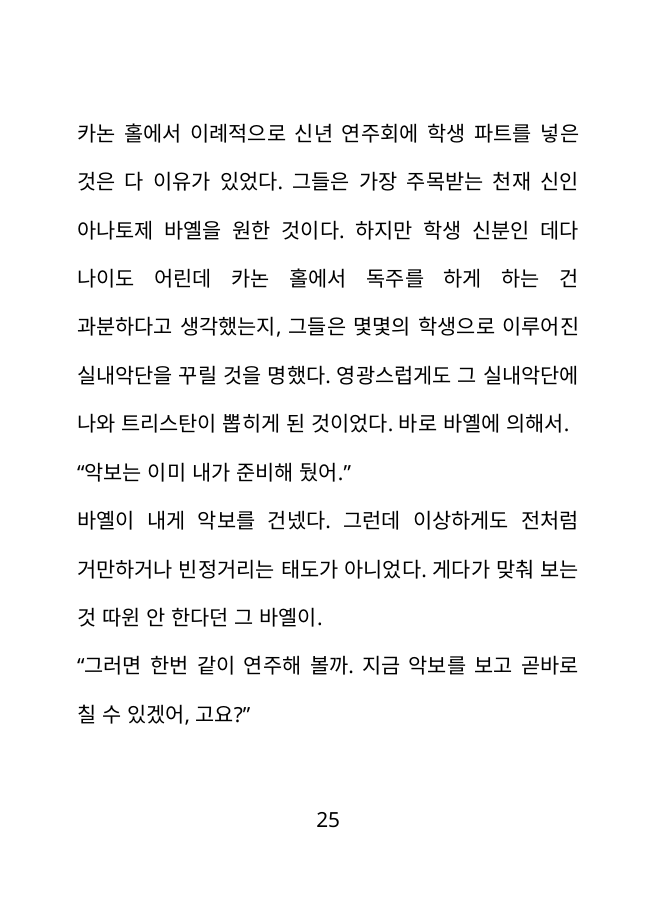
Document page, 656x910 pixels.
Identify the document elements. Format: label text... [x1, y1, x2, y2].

text “그러면 한번 같이 연주해 볼까. 지금 악보를 보고 곧바로 칠 수 있겠어, 고요?” [77, 650, 579, 728]
text 바옐이 내게 악보를 건넸다. 그런데 이상하게도 전처럼 거만하거나 빈정거리는 태도가 아니었다. 게다가 맞춰 보는 것 따윈 안 한다던 그 바옐이. [77, 504, 579, 632]
text “악보는 이미 내가 준비해 뒀어.” [77, 456, 579, 486]
text 카논 홀에서 이례적으로 신년 연주회에 학생 파트를 넣은 것은 다 이유가 있었다. 그들은 가장 주목받는 천재 신인 아나토제 바옐을 원한 것이다. 하지만 학생 신분인 데다 나이도 어린데 카논 홀에서 독주를 하게 하는 건 과분하다고 생각했는지, 그들은 몇몇의 학생으로 이루어진 실내악단을 꾸릴 것을 명했다. 영광스럽게도 그 실내악단에 나와 트리스탄이 뽑히게 된 것이었다. 바로 바옐에 의해서. [77, 117, 579, 438]
